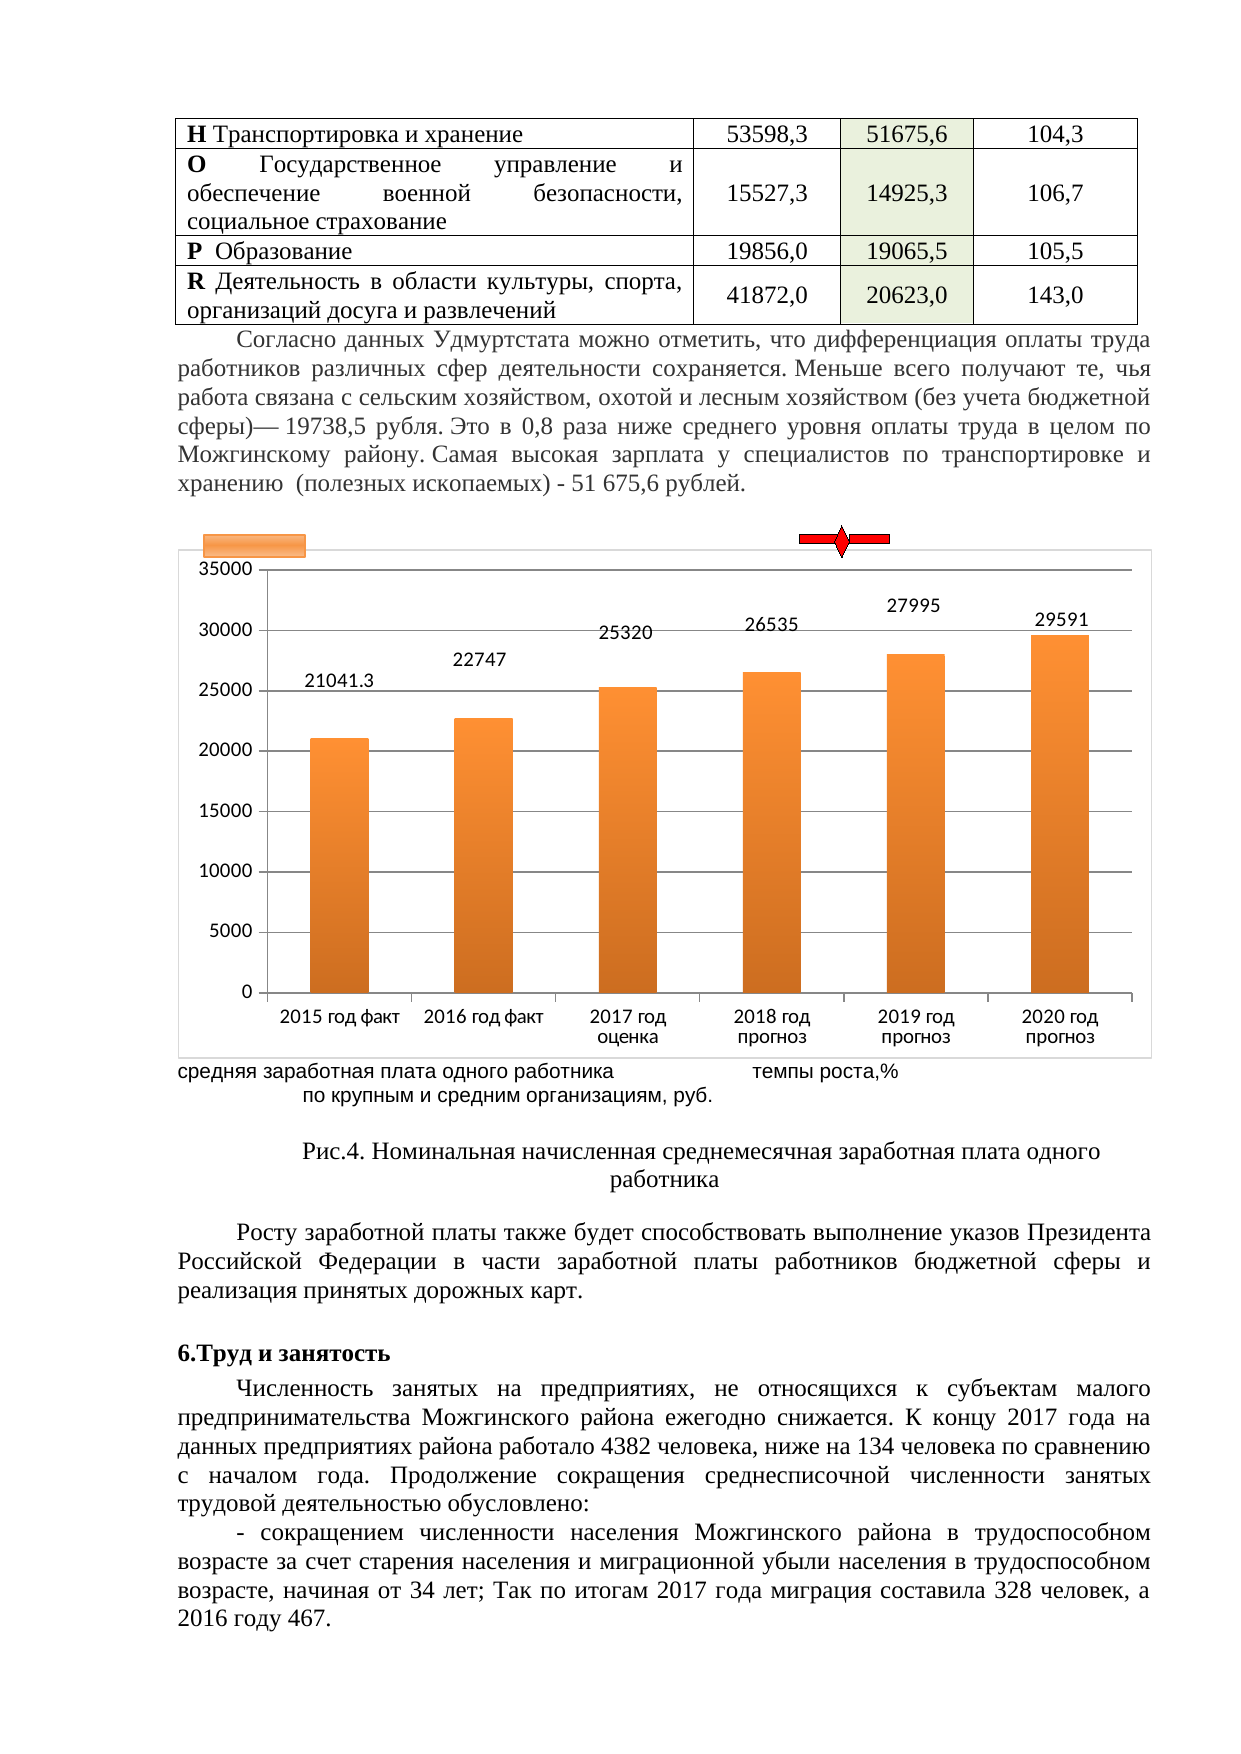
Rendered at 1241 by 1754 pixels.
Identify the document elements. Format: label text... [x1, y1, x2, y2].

text средняя заработная плата одного работника темпы роста,% [177, 526, 1152, 1083]
table_cell 51675,6 [841, 119, 973, 148]
table_cell 20623,0 [841, 266, 973, 323]
table_cell 15527,3 [694, 149, 840, 235]
table_cell 106,7 [974, 149, 1137, 235]
table_cell О Государственное управление и обеспечение военной безопасности, социальное страхование [176, 149, 693, 235]
table_cell 104,3 [974, 119, 1137, 148]
text Рис.4. Номинальная начисленная среднемесячная заработная плата одного работника [177, 1136, 1152, 1193]
text по крупным и средним организациям, руб. [177, 1083, 1152, 1107]
text Согласно данных Удмуртстата можно отметить, что дифференциация оплаты труда работников различных сфер деятельности сохраняется. Меньше всего получают те, чья работа связана с сельским хозяйством, охотой и лесным хозяйством (без учета бюджетной сферы)— 19738,5 рубля. Это в 0,8 раза ниже среднего уровня оплаты труда в целом по Можгинскому району. Самая высокая зарплата у специалистов по транспортировке и хранению (полезных ископаемых) - 51 675,6 рублей. [177, 324, 1152, 497]
table_cell Р Образование [176, 236, 693, 265]
text - сокращением численности населения Можгинского района в трудоспособном возрасте за счет старения населения и миграционной убыли населения в трудоспособном возрасте, начиная от 34 лет; Так по итогам 2017 года миграция составила 328 человек, а 2016 году 467. [177, 1517, 1152, 1632]
text Росту заработной платы также будет способствовать выполнение указов Президента Российской Федерации в части заработной платы работников бюджетной сферы и реализация принятых дорожных карт. [177, 1217, 1152, 1303]
table_cell Н Транспортировка и хранение [176, 119, 693, 148]
text 6.Труд и занятость [177, 1338, 1152, 1367]
table_cell 19856,0 [694, 236, 840, 265]
table_cell 19065,5 [841, 236, 973, 265]
text Численность занятых на предприятиях, не относящихся к субъектам малого предпринимательства Можгинского района ежегодно снижается. К концу 2017 года на данных предприятиях района работало 4382 человека, ниже на 134 человека по сравнению с началом года. Продолжение сокращения среднесписочной численности занятых трудовой деятельностью обусловлено: [177, 1373, 1152, 1517]
table_cell 53598,3 [694, 119, 840, 148]
table_cell 14925,3 [841, 149, 973, 235]
table_cell R Деятельность в области культуры, спорта, организаций досуга и развлечений [176, 266, 693, 323]
table_cell 143,0 [974, 266, 1137, 323]
table_cell 105,5 [974, 236, 1137, 265]
table_cell 41872,0 [694, 266, 840, 323]
